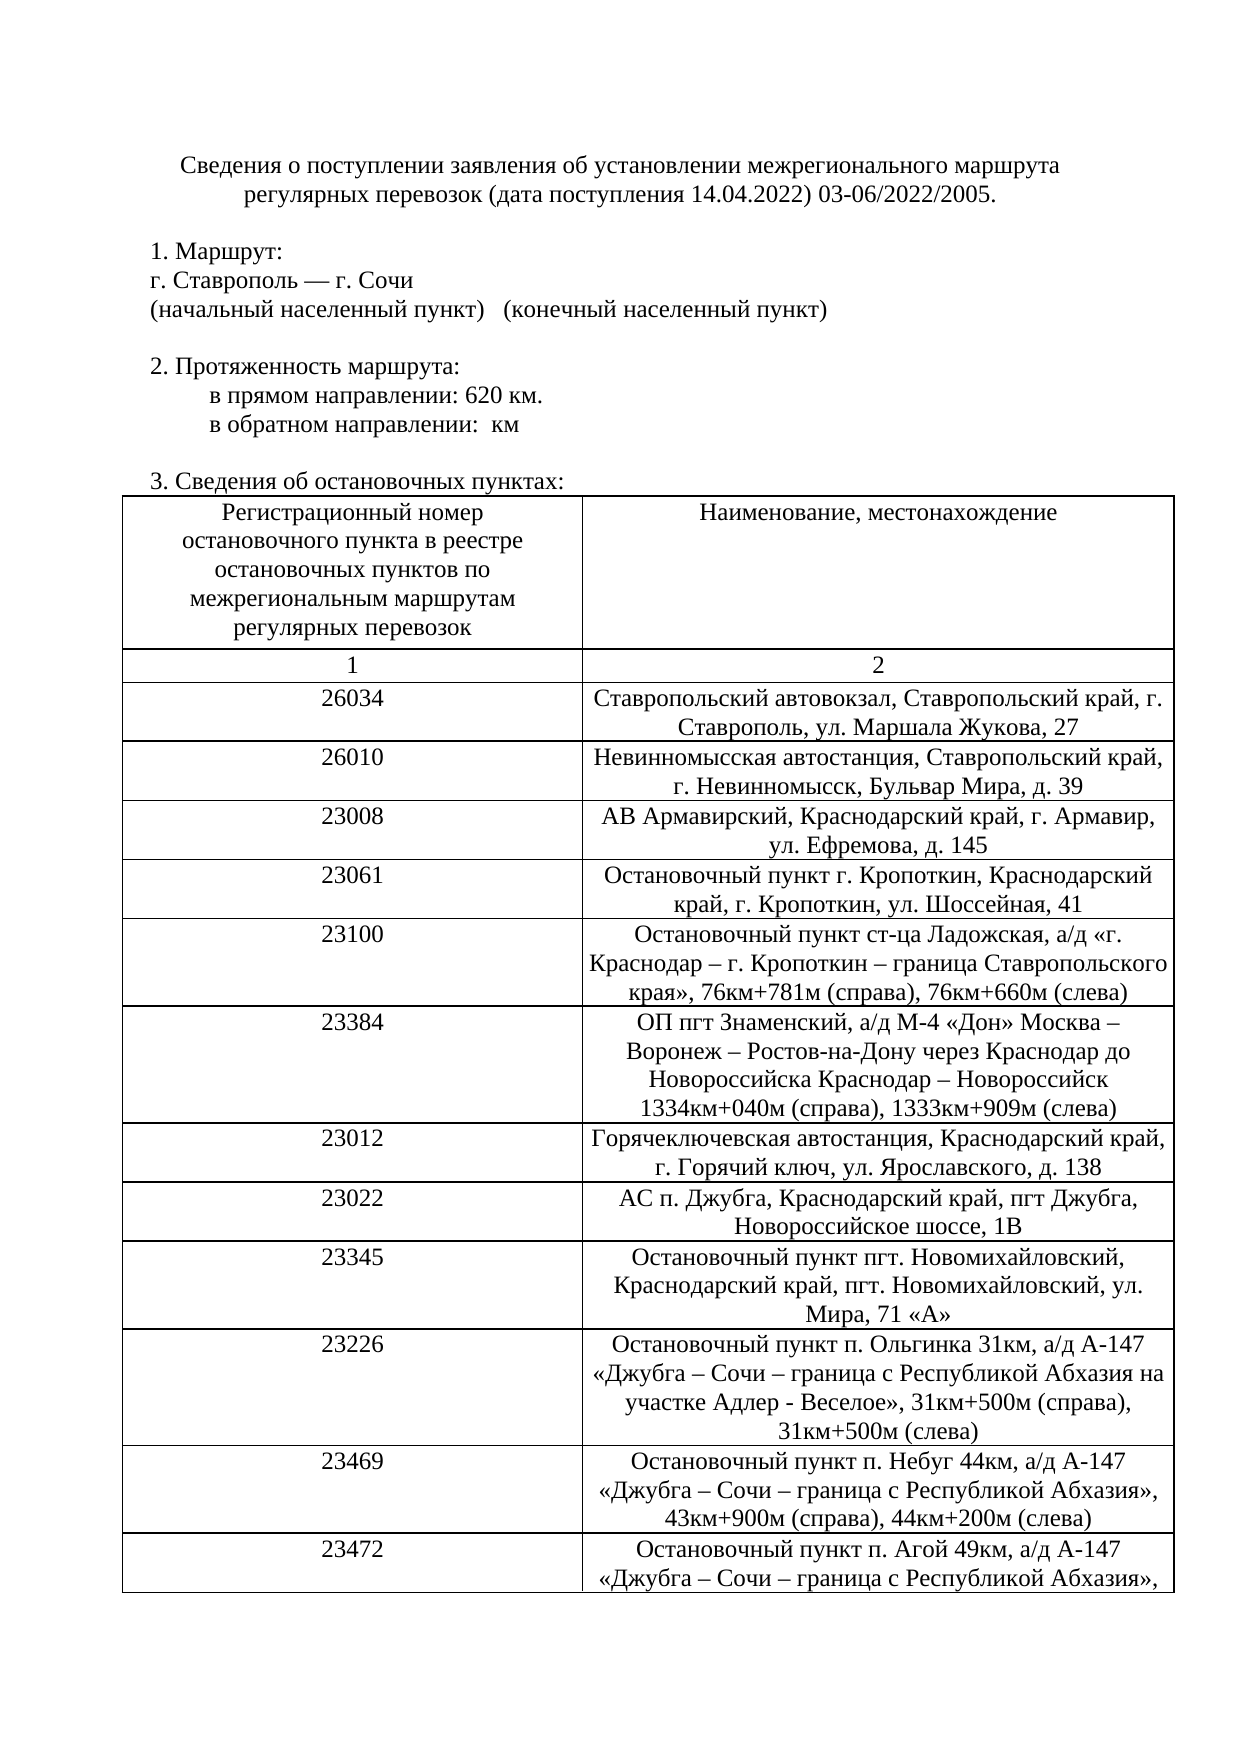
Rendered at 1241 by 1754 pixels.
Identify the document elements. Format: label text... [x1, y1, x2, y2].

table_cell АВ Армавирский, Краснодарский край, г. Армавир, ул. Ефремова, д. 145 [583, 801, 1173, 858]
table_cell Остановочный пункт ст-ца Ладожская, а/д «г. Краснодар – г. Кропоткин – граница Ставропольского края», 76км+781м (справа), 76км+660м (слева) [583, 919, 1173, 1005]
table_cell ОП пгт Знаменский, а/д М-4 «Дон» Москва – Воронеж – Ростов-на-Дону через Краснодар до Новороссийска Краснодар – Новороссийск 1334км+040м (справа), 1333км+909м (слева) [583, 1007, 1173, 1122]
table_cell АС п. Джубга, Краснодарский край, пгт Джубга, Новороссийское шоссе, 1В [583, 1183, 1173, 1240]
text 3. Сведения об остановочных пунктах: [150, 466, 1090, 495]
text г. Ставрополь — г. Сочи [150, 265, 1090, 294]
text Сведения о поступлении заявления об установлении межрегионального маршрута регулярных перевозок (дата поступления 14.04.2022) 03-06/2022/2005. [150, 150, 1090, 207]
table_cell 26034 [123, 683, 582, 740]
table_cell 23100 [123, 919, 582, 1005]
table_cell 23384 [123, 1007, 582, 1122]
table_cell Остановочный пункт п. Небуг 44км, а/д А-147 «Джубга – Сочи – граница с Республикой Абхазия», 43км+900м (справа), 44км+200м (слева) [583, 1446, 1173, 1532]
table_cell Остановочный пункт г. Кропоткин, Краснодарский край, г. Кропоткин, ул. Шоссейная, 41 [583, 860, 1173, 918]
table_cell Ставропольский автовокзал, Ставропольский край, г. Ставрополь, ул. Маршала Жукова, 27 [583, 683, 1173, 740]
text в обратном направлении: км [150, 409, 1090, 437]
table_cell Горячеключевская автостанция, Краснодарский край, г. Горячий ключ, ул. Ярославского, д. 138 [583, 1124, 1173, 1181]
table_cell 2 [583, 650, 1173, 681]
table_cell 23012 [123, 1124, 582, 1181]
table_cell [583, 1534, 1173, 1591]
text (начальный населенный пункт) (конечный населенный пункт) [150, 294, 1090, 322]
text 2. Протяженность маршрута: [150, 351, 1090, 380]
table_cell 23345 [123, 1242, 582, 1328]
table_cell Остановочный пункт пгт. Новомихайловский, Краснодарский край, пгт. Новомихайловский, ул. Мира, 71 «А» [583, 1242, 1173, 1328]
table_header Наименование, местонахождение [583, 497, 1173, 648]
table_cell 23061 [123, 860, 582, 918]
table_header Регистрационный номер остановочного пункта в реестре остановочных пунктов по межрегиональным маршрутам регулярных перевозок [123, 497, 582, 648]
table_cell 23472 [123, 1534, 582, 1591]
text в прямом направлении: 620 км. [150, 380, 1090, 409]
table_cell 23226 [123, 1330, 582, 1444]
table_cell 23469 [123, 1446, 582, 1532]
text 1. Маршрут: [150, 236, 1090, 265]
table_cell 23008 [123, 801, 582, 858]
table_cell 1 [123, 650, 582, 681]
table_cell 23022 [123, 1183, 582, 1240]
table_cell Невинномысская автостанция, Ставропольский край, г. Невинномысск, Бульвар Мира, д. 39 [583, 742, 1173, 799]
table_cell Остановочный пункт п. Ольгинка 31км, а/д А-147 «Джубга – Сочи – граница с Республикой Абхазия на участке Адлер - Веселое», 31км+500м (справа), 31км+500м (слева) [583, 1330, 1173, 1444]
table_cell 26010 [123, 742, 582, 799]
